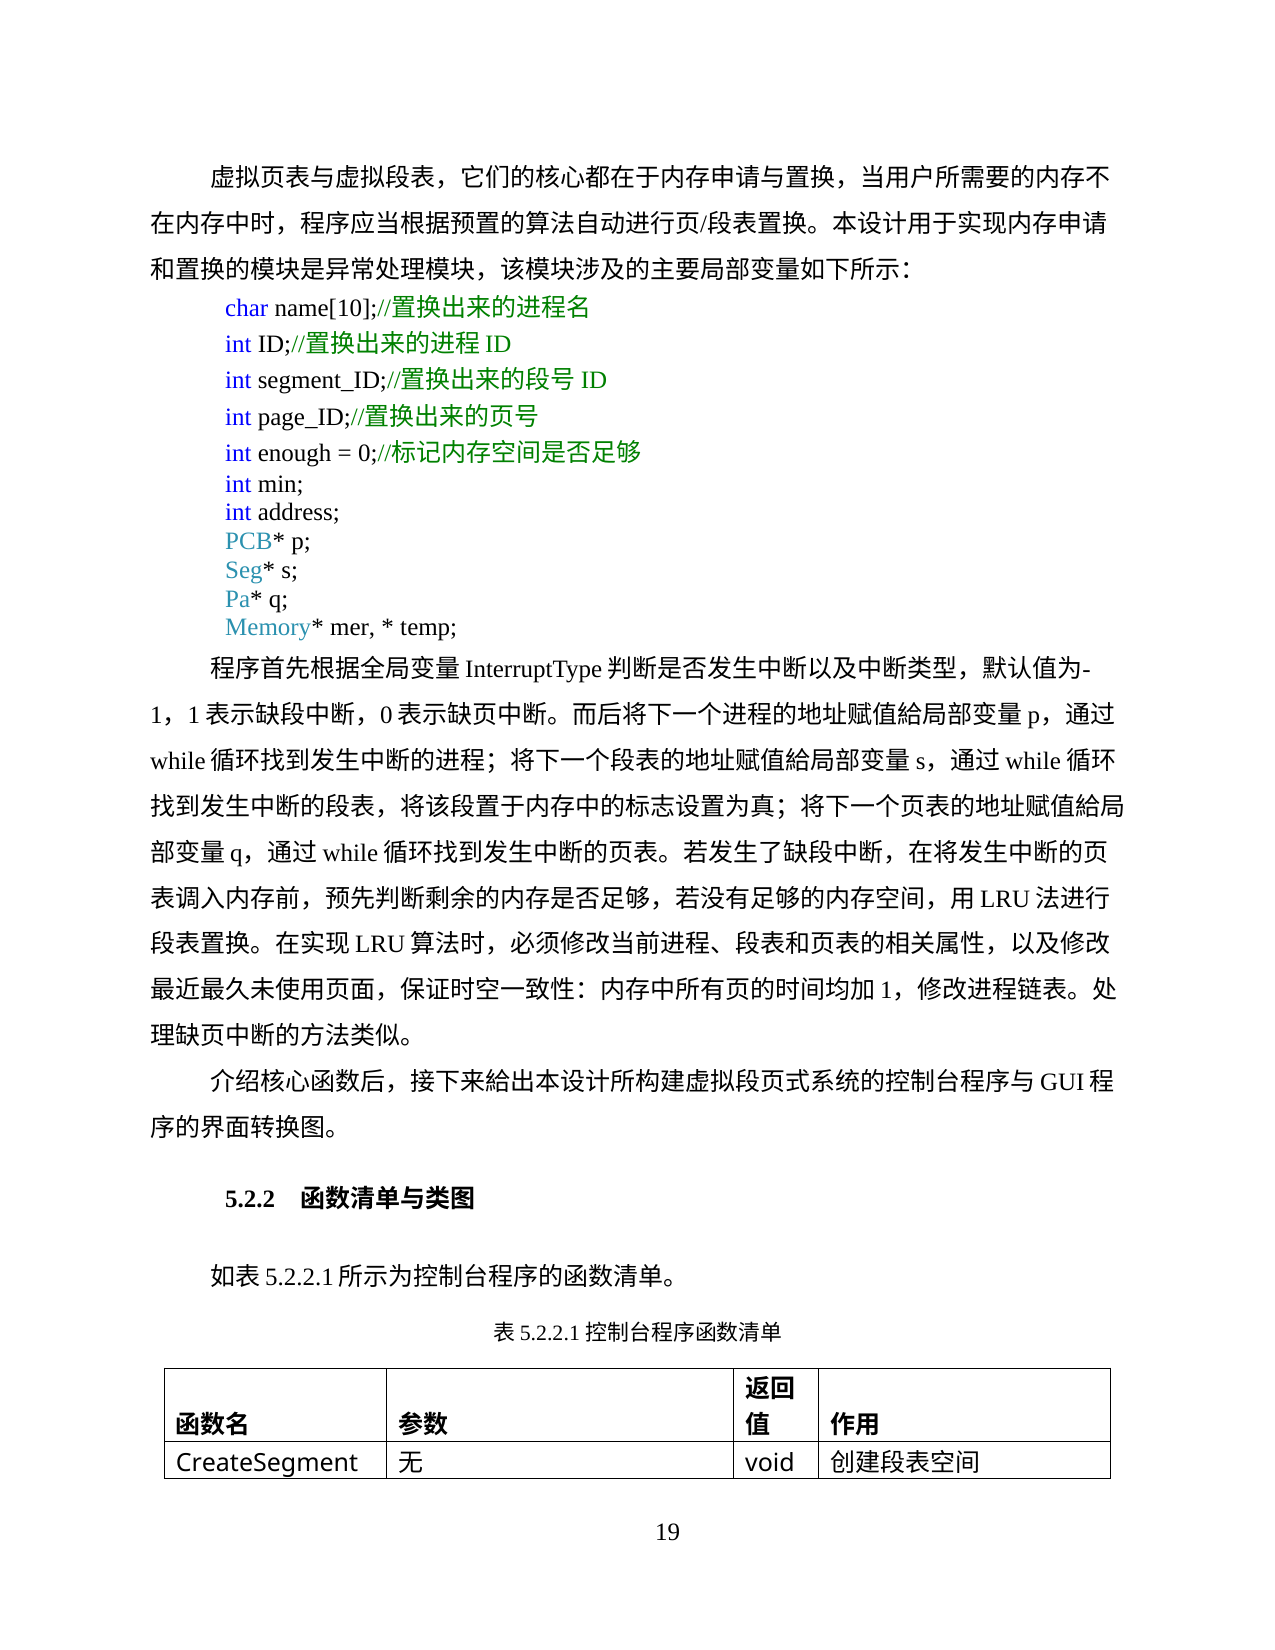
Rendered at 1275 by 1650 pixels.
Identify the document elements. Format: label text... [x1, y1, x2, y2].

text int ID;//置换出来的进程ID [150, 324, 1125, 360]
text int enough = 0;//标记内存空间是否足够 [150, 432, 1125, 469]
table_header 参数 [387, 1369, 733, 1441]
table_cell void [734, 1442, 818, 1478]
text Seg* s; [150, 555, 1125, 584]
subtitle 函数清单与类图 [180, 1179, 1125, 1215]
table_cell CreateSegment [165, 1442, 386, 1478]
text int address; [150, 497, 1125, 526]
text PCB* p; [150, 526, 1125, 555]
table_header 函数名 [165, 1369, 386, 1441]
text 表 5.2.2.1 控制台程序函数清单 [150, 1315, 1125, 1347]
text int min; [150, 469, 1125, 497]
text 虚拟页表与虚拟段表，它们的核心都在于内存申请与置换，当用户所需要的内存不在内存中时，程序应当根据预置的算法自动进行页/段表置换。本设计用于实现内存申请和置换的模块是异常处理模块，该模块涉及的主要局部变量如下所示： [150, 150, 1125, 287]
text 介绍核心函数后，接下来給出本设计所构建虚拟段页式系统的控制台程序与GUI程序的界面转换图。 [150, 1054, 1125, 1145]
text int page_ID;//置换出来的页号 [150, 396, 1125, 432]
text int segment_ID;//置换出来的段号ID [150, 360, 1125, 396]
text Pa* q; [150, 584, 1125, 612]
text char name[10];//置换出来的进程名 [150, 287, 1125, 324]
text Memory* mer, * temp; [150, 612, 1125, 641]
table_cell 无 [387, 1442, 733, 1478]
table_cell 创建段表空间 [819, 1442, 1110, 1478]
table_header 返回值 [734, 1369, 818, 1441]
text 如表5.2.2.1所示为控制台程序的函数清单。 [150, 1248, 1125, 1294]
text 程序首先根据全局变量InterruptType判断是否发生中断以及中断类型，默认值为-1，1表示缺段中断，0表示缺页中断。而后将下一个进程的地址赋值給局部变量p，通过while循环找到发生中断的进程；将下一个段表的地址赋值給局部变量s，通过while循环找到发生中断的段表，将该段置于内存中的标志设置为真；将下一个页表的地址赋值給局部变量q，通过while循环找到发生中断的页表。若发生了缺段中断，在将发生中断的页表调入内存前，预先判断剩余的内存是否足够，若没有足够的内存空间，用LRU法进行段表置换。在实现LRU算法时，必须修改当前进程、段表和页表的相关属性，以及修改最近最久未使用页面，保证时空一致性：内存中所有页的时间均加1，修改进程链表。处理缺页中断的方法类似。 [150, 641, 1125, 1054]
table_header 作用 [819, 1369, 1110, 1441]
